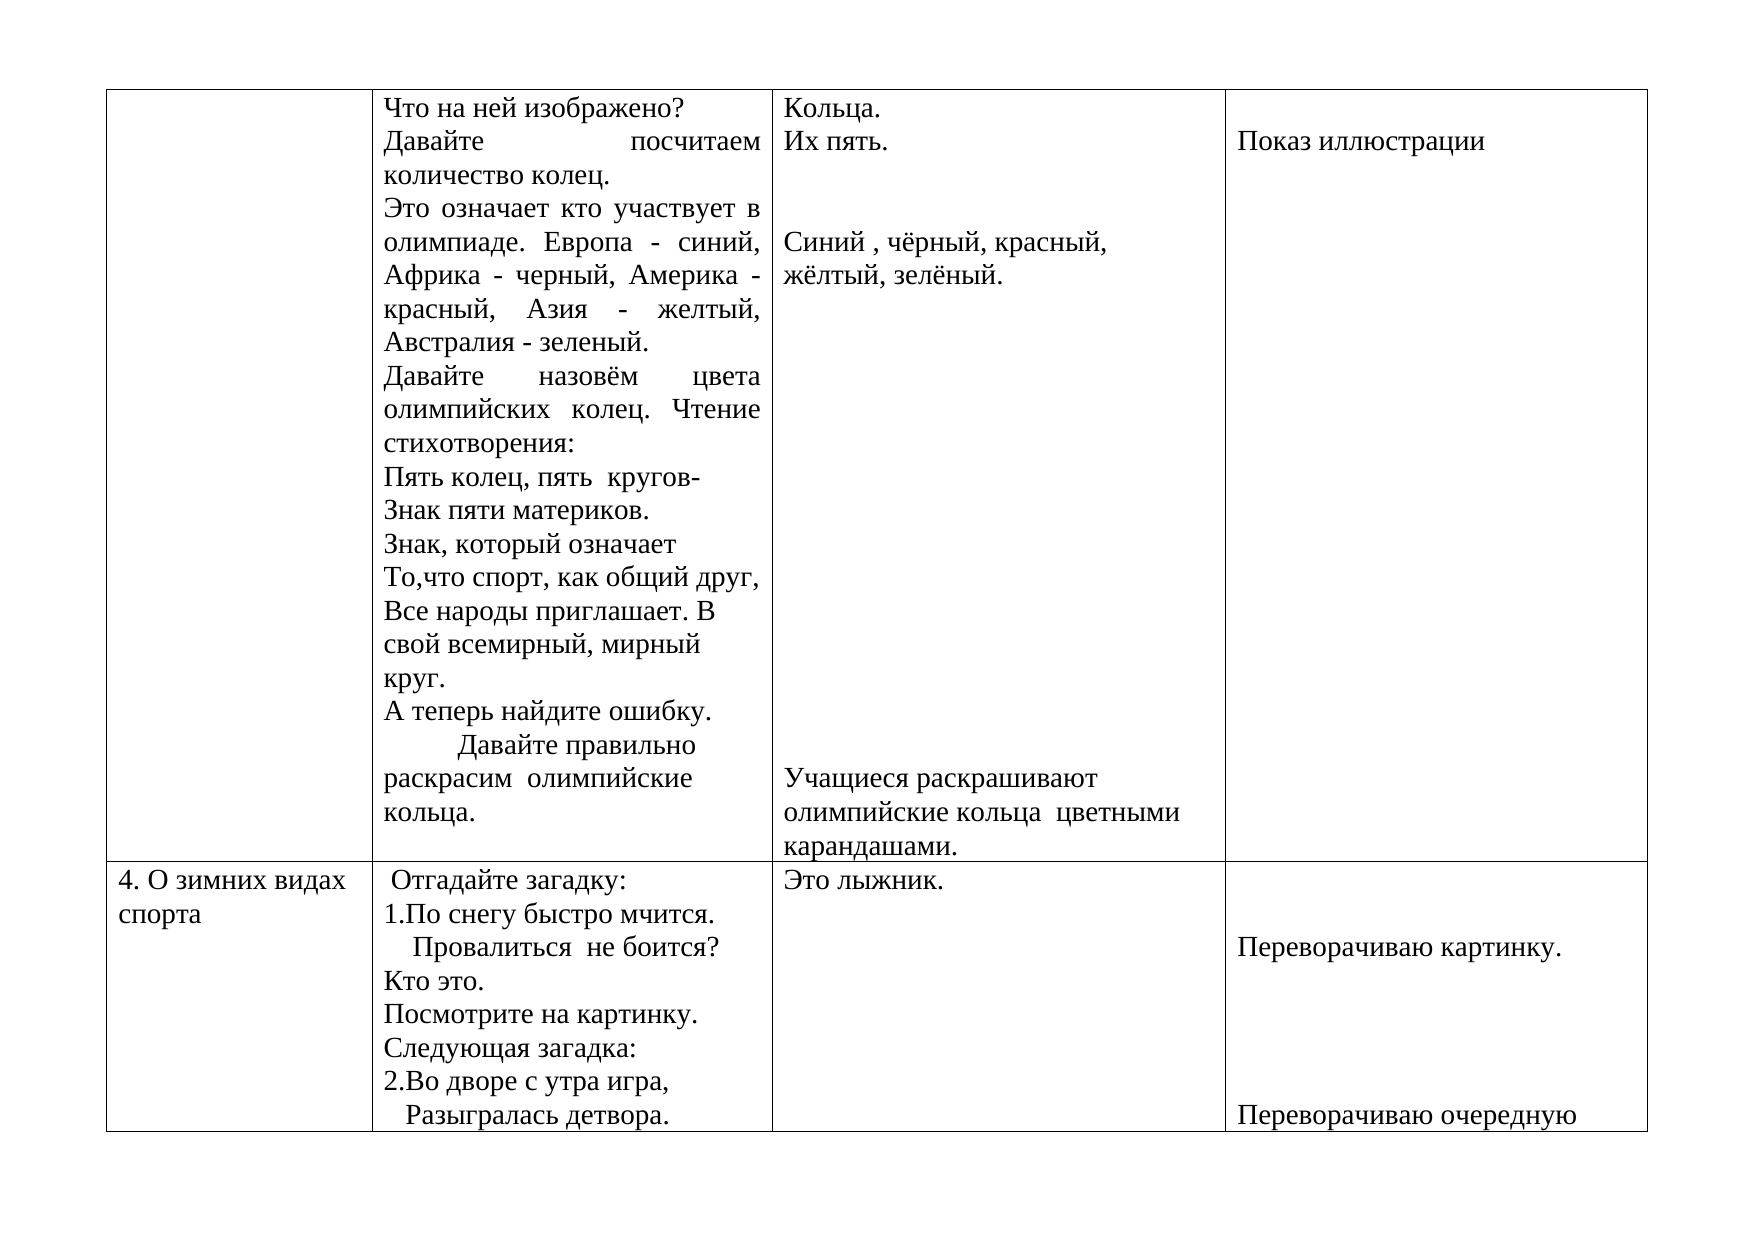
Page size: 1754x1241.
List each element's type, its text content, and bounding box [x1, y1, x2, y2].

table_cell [107, 862, 372, 1131]
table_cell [373, 862, 772, 1131]
table_cell Показ иллюстрации [1226, 90, 1647, 861]
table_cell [107, 90, 372, 861]
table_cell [773, 90, 1225, 861]
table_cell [1226, 862, 1647, 1131]
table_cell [773, 862, 1225, 1131]
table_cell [373, 90, 772, 861]
